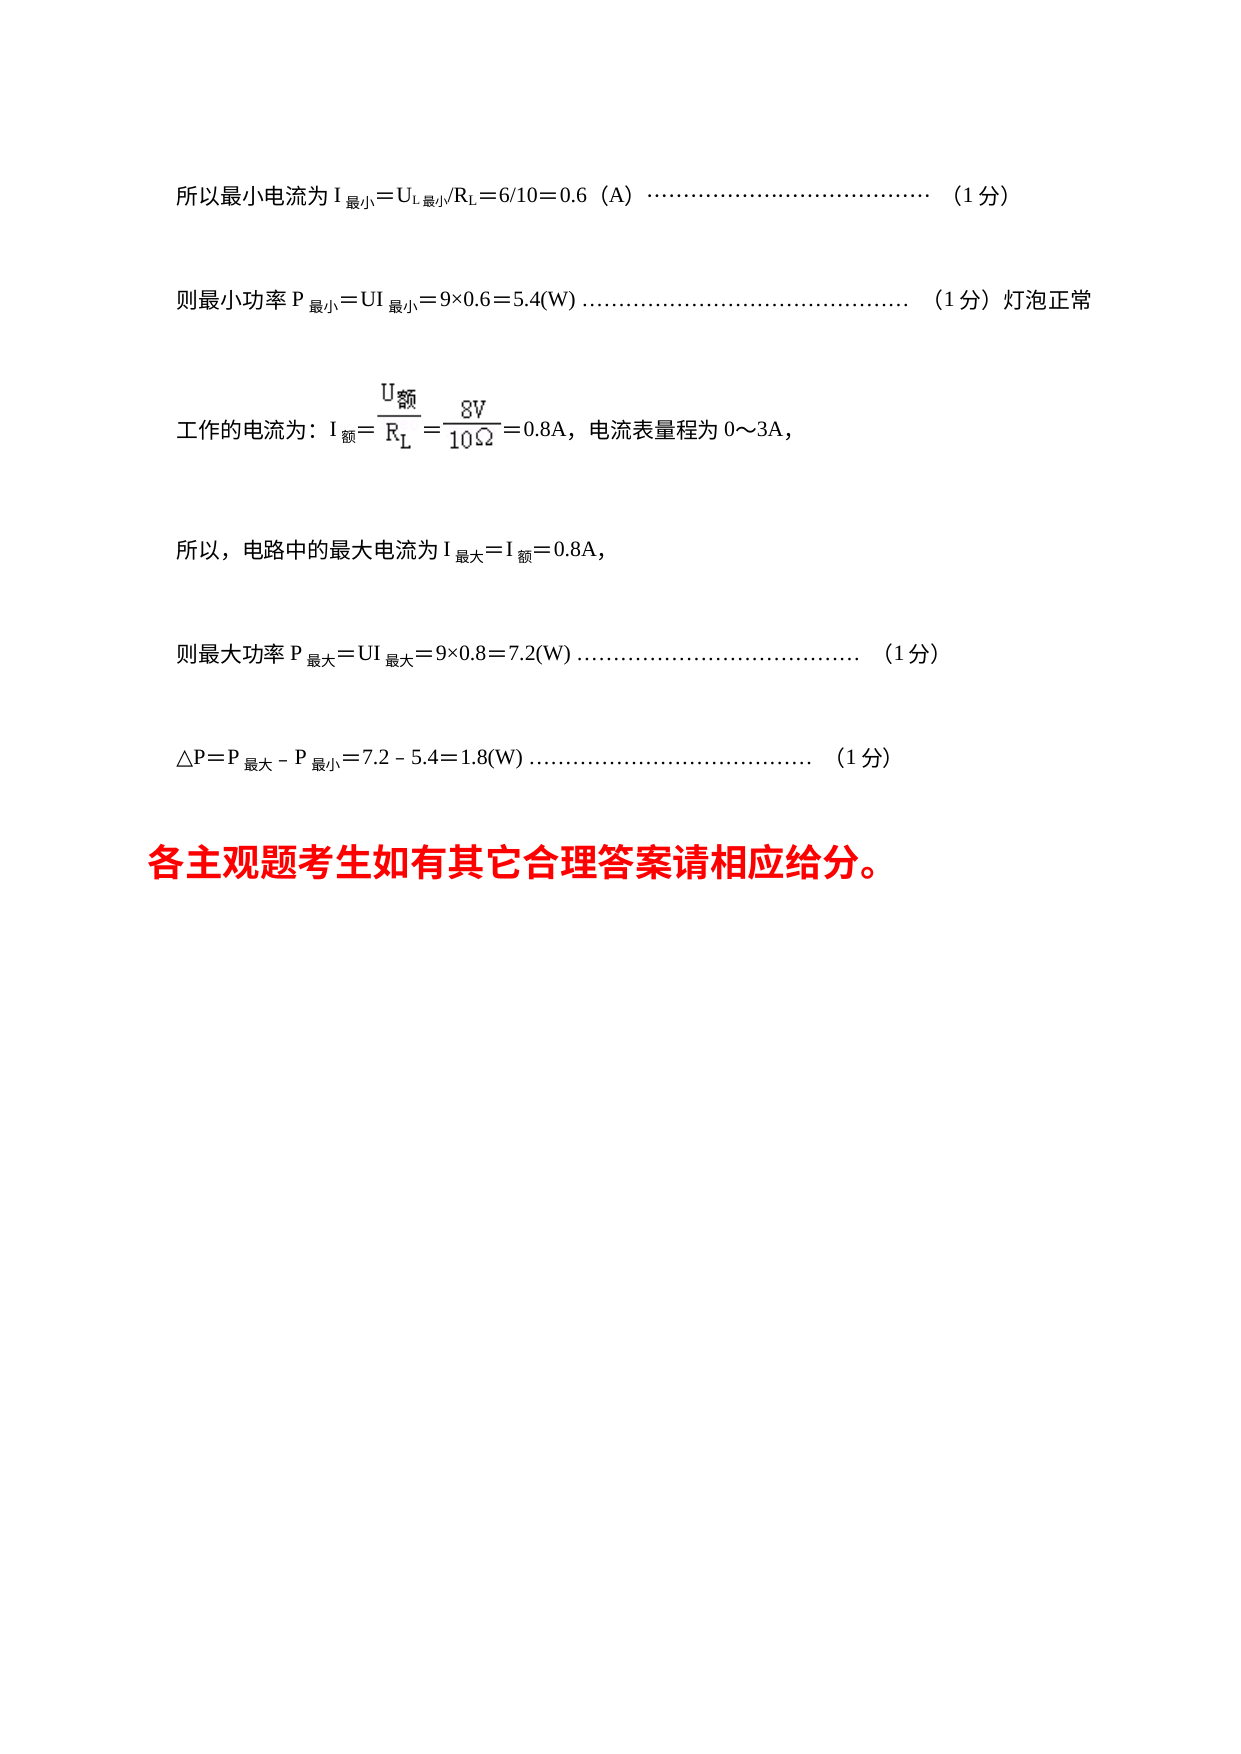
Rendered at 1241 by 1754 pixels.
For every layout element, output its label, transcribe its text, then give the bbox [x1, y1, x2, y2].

text 则最小功率P最小＝UI最小＝9×0.6＝5.4(W) ……………………………………… （1分）灯泡正常工作的电流为：I额＝＝＝0.8A，电流表量程为0～3A， [176, 266, 1092, 477]
picture [377, 379, 422, 452]
text △P＝P最大﹣P最小＝7.2﹣5.4＝1.8(W) ………………………………… （1分） [176, 724, 1092, 789]
text 所以最小电流为I最小＝UL最小/RL＝6/10＝0.6（A）………………………………… （1分） [176, 162, 1092, 227]
picture [443, 396, 502, 452]
text 所以，电路中的最大电流为I最大＝I额＝0.8A， [176, 516, 1092, 581]
text 则最大功率P最大＝UI最大＝9×0.8＝7.2(W) ………………………………… （1分） [176, 620, 1092, 685]
text 各主观题考生如有其它合理答案请相应给分。 [148, 828, 1092, 893]
